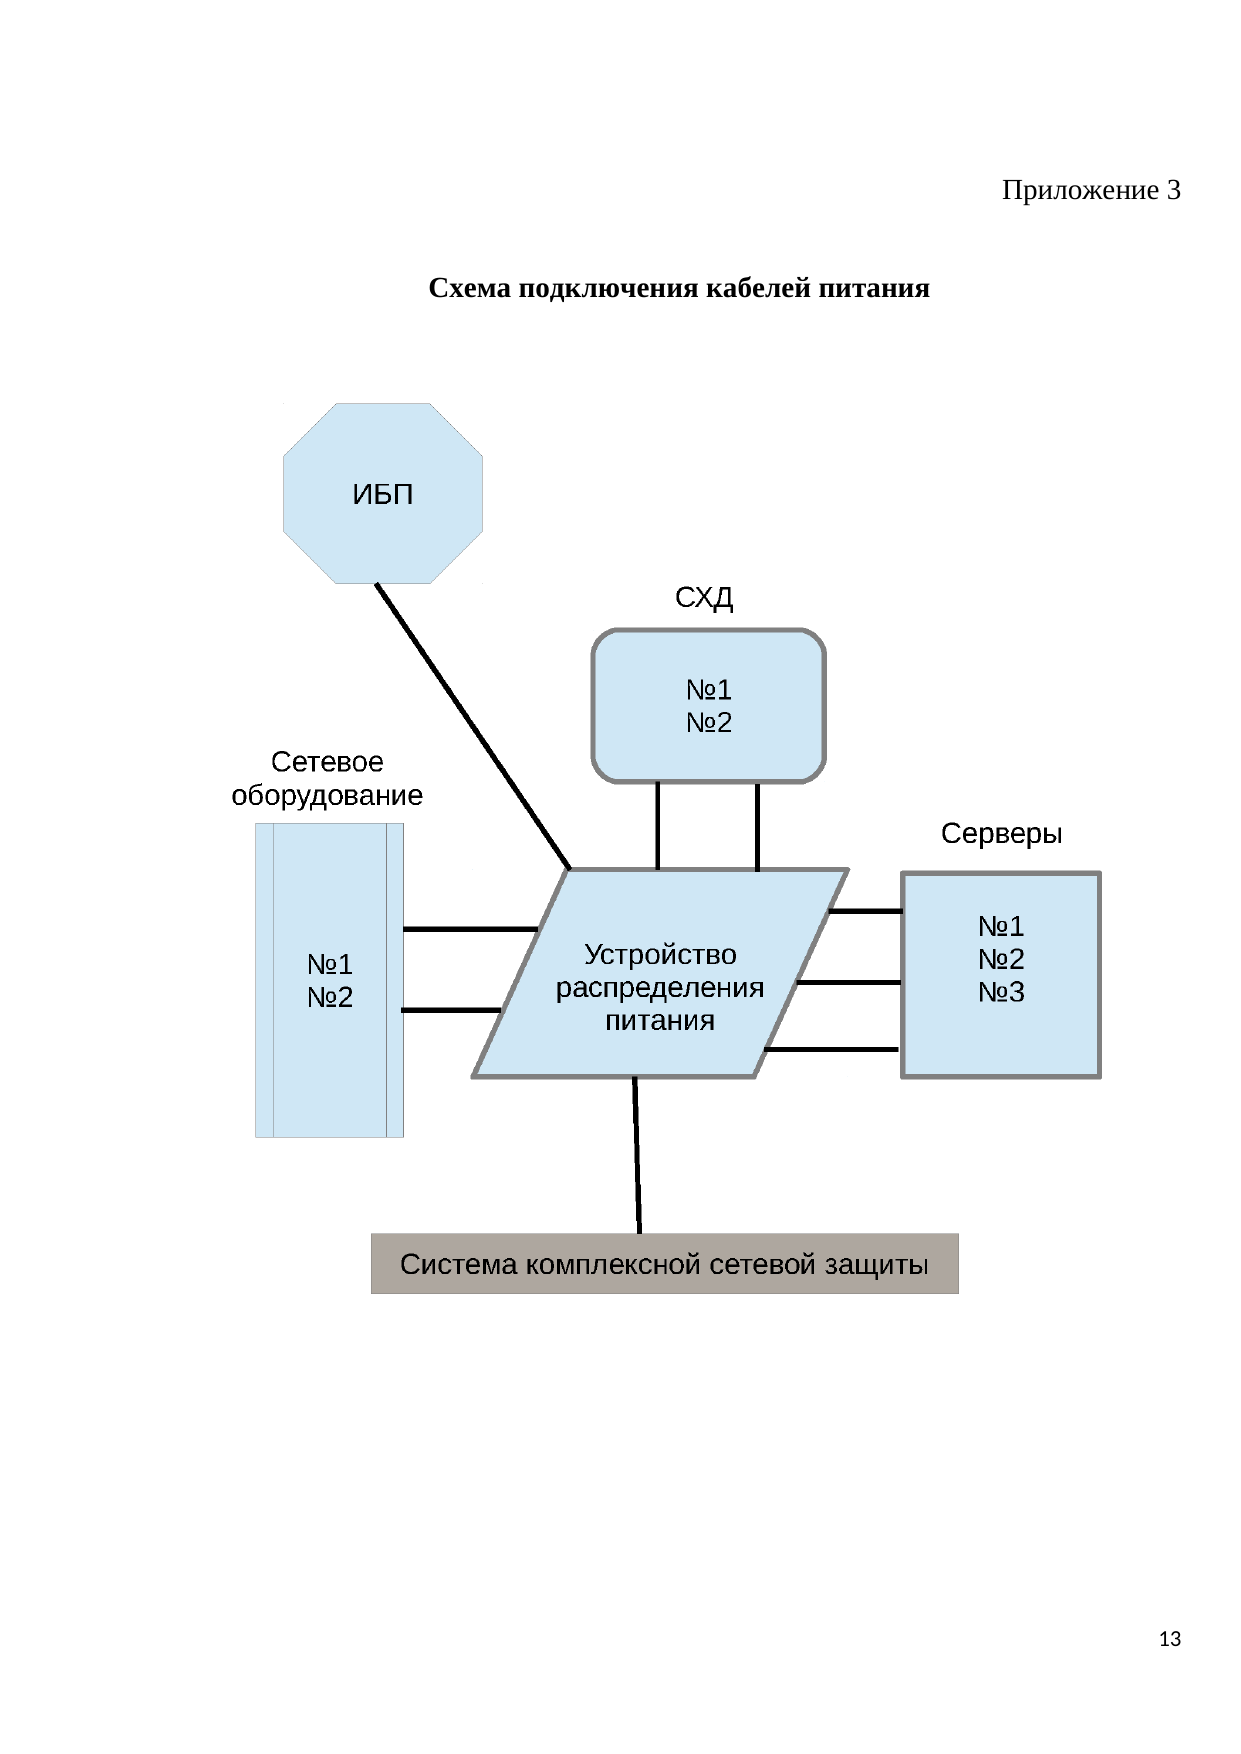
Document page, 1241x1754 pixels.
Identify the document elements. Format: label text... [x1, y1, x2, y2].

picture [177, 329, 1147, 1388]
text Схема подключения кабелей питания [177, 270, 1181, 304]
text Приложение 3 [177, 172, 1181, 206]
